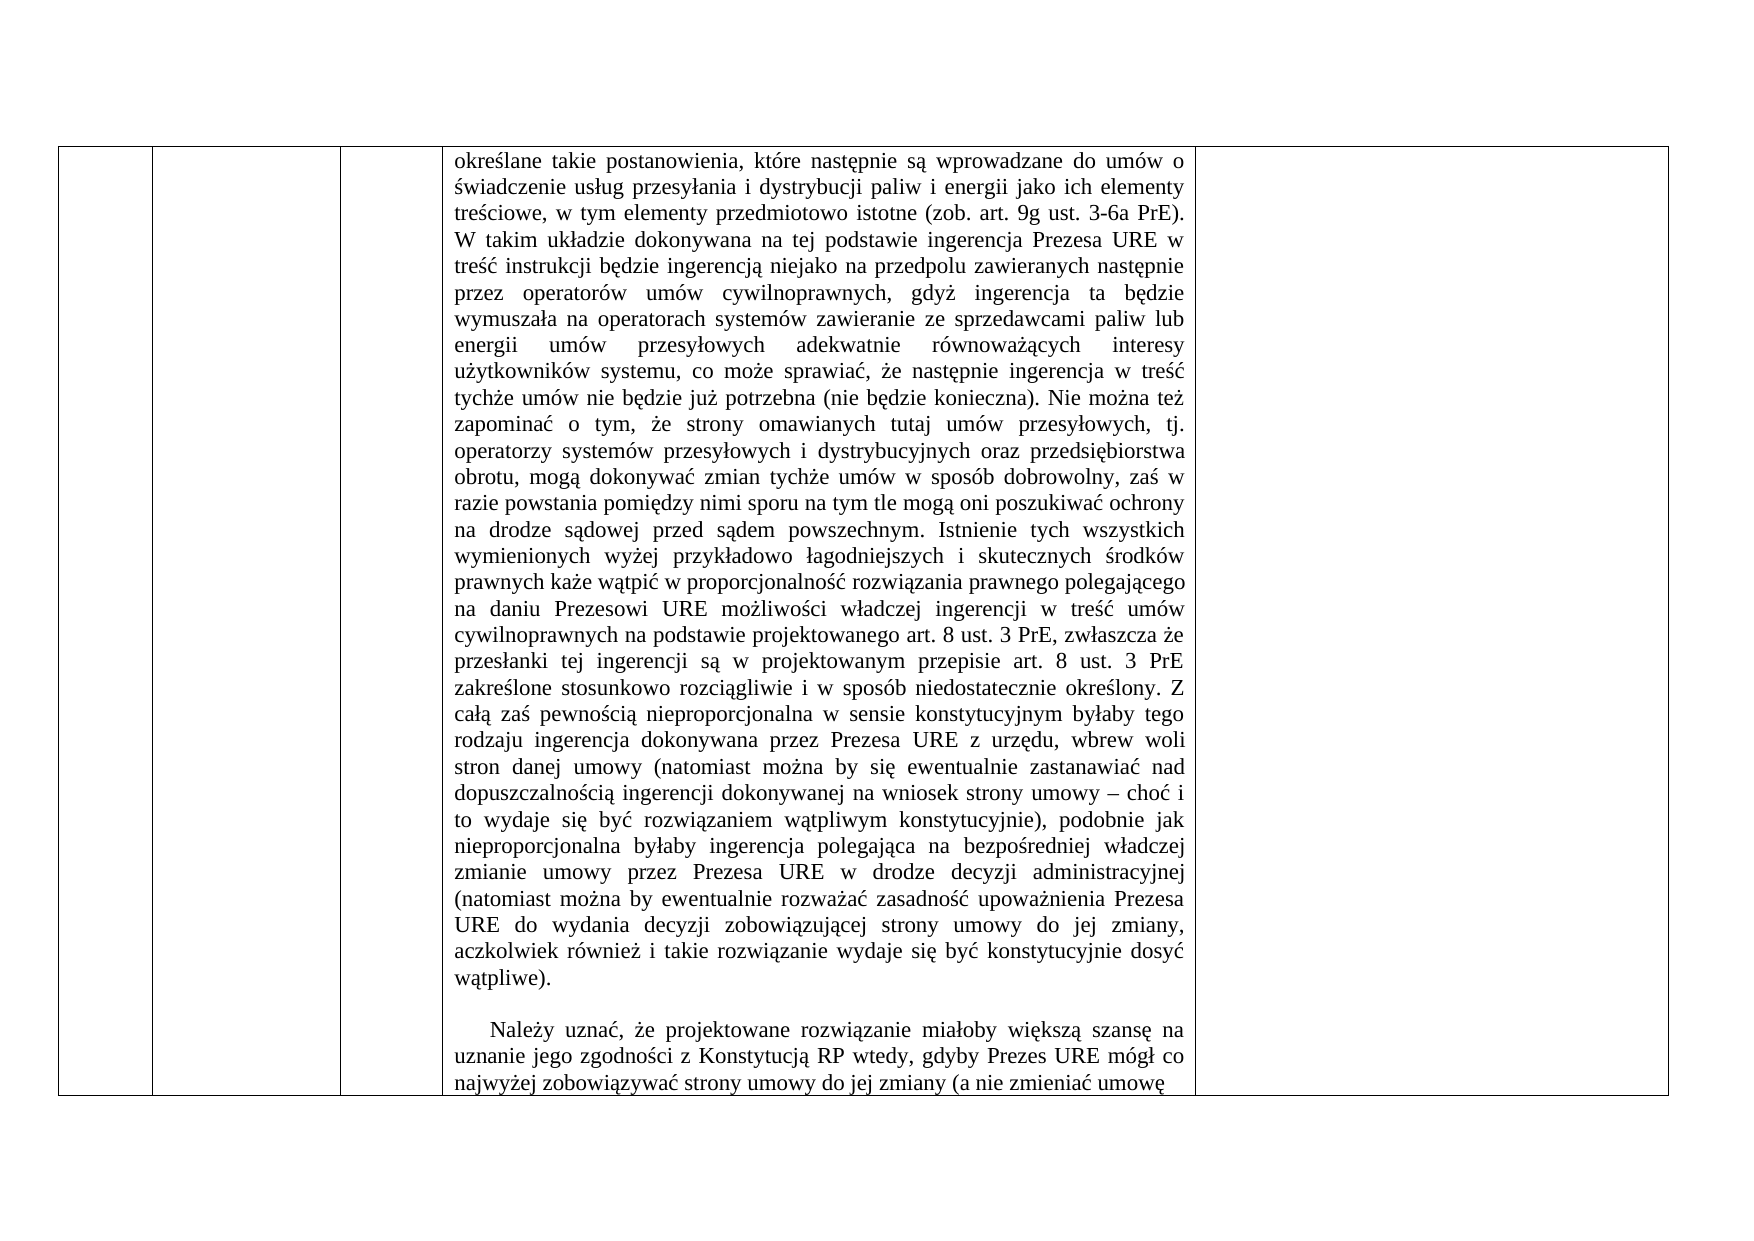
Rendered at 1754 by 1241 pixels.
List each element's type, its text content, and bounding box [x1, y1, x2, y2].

table_header [341, 147, 442, 1095]
table_header [59, 147, 152, 1095]
table_header [153, 147, 340, 1095]
table_header [1196, 147, 1668, 1095]
table_header określane takie postanowienia, które następnie są wprowadzane do umów o świadczenie usług przesyłania i dystrybucji paliw i energii jako ich elementy treściowe, w tym elementy przedmiotowo istotne (zob. art. 9g ust. 3-6a PrE). W takim układzie dokonywana na tej podstawie ingerencja Prezesa URE w treść instrukcji będzie ingerencją niejako na przedpolu zawieranych następnie przez operatorów umów cywilnoprawnych, gdyż ingerencja ta będzie wymuszała na operatorach systemów zawieranie ze sprzedawcami paliw lub energii umów przesyłowych adekwatnie równoważących interesy użytkowników systemu, co może sprawiać, że następnie ingerencja w treść tychże umów nie będzie już potrzebna (nie będzie konieczna). Nie można też zapominać o tym, że strony omawianych tutaj umów przesyłowych, tj. operatorzy systemów przesyłowych i dystrybucyjnych oraz przedsiębiorstwa obrotu, mogą dokonywać zmian tychże umów w sposób dobrowolny, zaś w razie powstania pomiędzy nimi sporu na tym tle mogą oni poszukiwać ochrony na drodze sądowej przed sądem powszechnym. Istnienie tych wszystkich wymienionych wyżej przykładowo łagodniejszych i skutecznych środków prawnych każe wątpić w proporcjonalność rozwiązania prawnego polegającego na daniu Prezesowi URE możliwości władczej ingerencji w treść umów cywilnoprawnych na podstawie projektowanego art. 8 ust. 3 PrE, zwłaszcza że przesłanki tej ingerencji są w projektowanym przepisie art. 8 ust. 3 PrE zakreślone stosunkowo rozciągliwie i w sposób niedostatecznie określony. Z całą zaś pewnością nieproporcjonalna w sensie konstytucyjnym byłaby tego rodzaju ingerencja dokonywana przez Prezesa URE z urzędu, wbrew woli stron danej umowy (natomiast można by się ewentualnie zastanawiać nad dopuszczalnością ingerencji dokonywanej na wniosek strony umowy – choć i to wydaje się być rozwiązaniem wątpliwym konstytucyjnie), podobnie jak nieproporcjonalna byłaby ingerencja polegająca na bezpośredniej władczej zmianie umowy przez Prezesa URE w drodze decyzji administracyjnej (natomiast można by ewentualnie rozważać zasadność upoważnienia Prezesa URE do wydania decyzji zobowiązującej strony umowy do jej zmiany, aczkolwiek również i takie rozwiązanie wydaje się być konstytucyjnie dosyć wątpliwe). Należy uznać, że projektowane rozwiązanie miałoby większą szansę na uznanie jego zgodności z Konstytucją RP wtedy, gdyby Prezes URE mógł co najwyżej zobowiązywać strony umowy do jej zmiany (a nie zmieniać umowę [443, 147, 1195, 1095]
